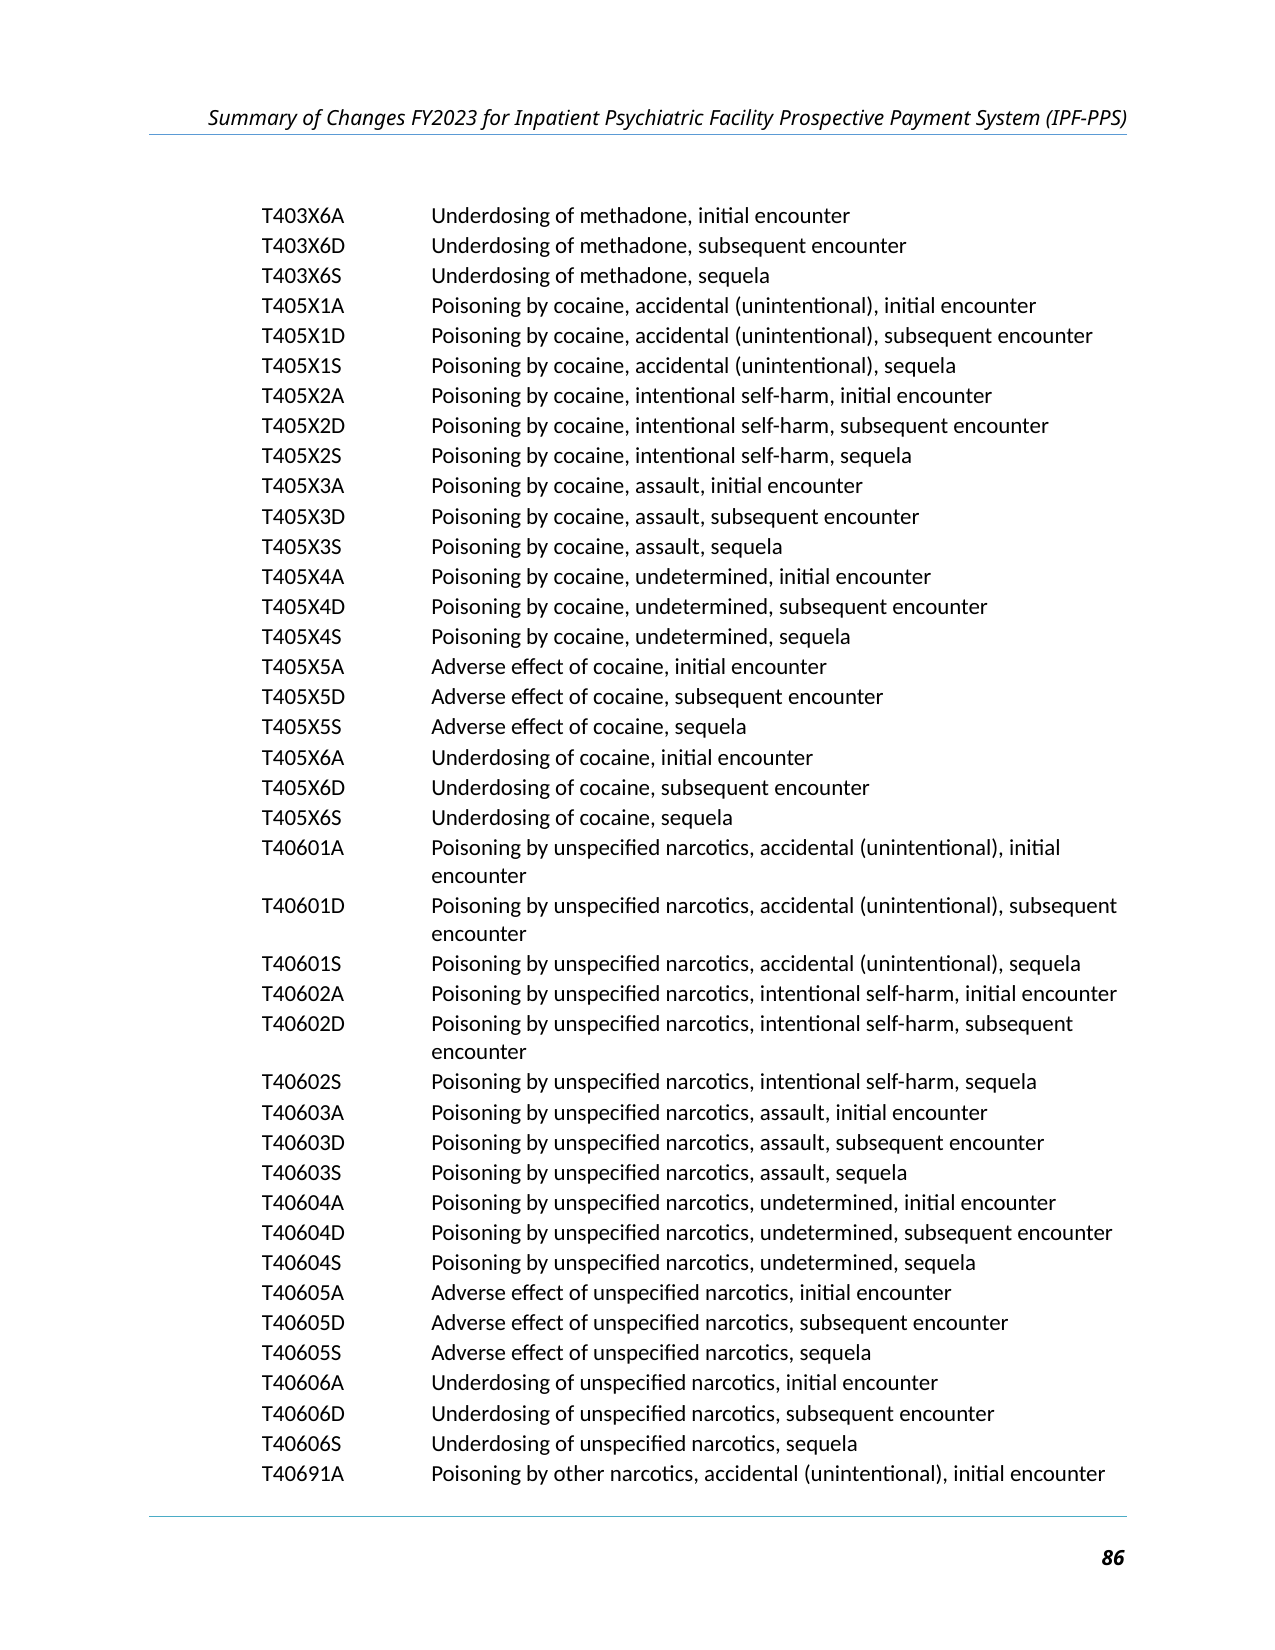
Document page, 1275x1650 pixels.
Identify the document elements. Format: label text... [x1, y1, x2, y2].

list T403X6D Underdosing of methadone, subsequent encounter [262, 231, 1127, 259]
list T40602A Poisoning by unspecified narcotics, intentional self-harm, initial encounter [262, 979, 1127, 1007]
list T405X2A Poisoning by cocaine, intentional self-harm, initial encounter [262, 381, 1127, 409]
list T40605S Adverse effect of unspecified narcotics, sequela [262, 1338, 1127, 1366]
list T40604A Poisoning by unspecified narcotics, undetermined, initial encounter [262, 1188, 1127, 1216]
list T40603S Poisoning by unspecified narcotics, assault, sequela [262, 1158, 1127, 1186]
list T405X6S Underdosing of cocaine, sequela [262, 803, 1127, 831]
list T405X2S Poisoning by cocaine, intentional self-harm, sequela [262, 442, 1127, 469]
list T40601A Poisoning by unspecified narcotics, accidental (unintentional), initial encounter [262, 833, 1127, 889]
list T405X4D Poisoning by cocaine, undetermined, subsequent encounter [262, 592, 1127, 620]
list T405X3A Poisoning by cocaine, assault, initial encounter [262, 472, 1127, 500]
list T403X6A Underdosing of methadone, initial encounter [262, 201, 1127, 229]
list T405X1S Poisoning by cocaine, accidental (unintentional), sequela [262, 351, 1127, 379]
list T405X6A Underdosing of cocaine, initial encounter [262, 743, 1127, 771]
list T40602S Poisoning by unspecified narcotics, intentional self-harm, sequela [262, 1067, 1127, 1096]
list T40603D Poisoning by unspecified narcotics, assault, subsequent encounter [262, 1128, 1127, 1156]
list T40691A Poisoning by other narcotics, accidental (unintentional), initial encounter [262, 1459, 1127, 1487]
list T405X1A Poisoning by cocaine, accidental (unintentional), initial encounter [262, 291, 1127, 319]
list T403X6S Underdosing of methadone, sequela [262, 261, 1127, 289]
list T405X1D Poisoning by cocaine, accidental (unintentional), subsequent encounter [262, 321, 1127, 349]
list T405X6D Underdosing of cocaine, subsequent encounter [262, 773, 1127, 801]
list T40606S Underdosing of unspecified narcotics, sequela [262, 1429, 1127, 1457]
list T405X2D Poisoning by cocaine, intentional self-harm, subsequent encounter [262, 411, 1127, 439]
list T40606D Underdosing of unspecified narcotics, subsequent encounter [262, 1399, 1127, 1427]
list T40603A Poisoning by unspecified narcotics, assault, initial encounter [262, 1098, 1127, 1126]
list T405X4S Poisoning by cocaine, undetermined, sequela [262, 622, 1127, 650]
list T40601D Poisoning by unspecified narcotics, accidental (unintentional), subsequent encounter [262, 891, 1127, 947]
list T40604S Poisoning by unspecified narcotics, undetermined, sequela [262, 1248, 1127, 1276]
list T405X4A Poisoning by cocaine, undetermined, initial encounter [262, 562, 1127, 590]
list T405X5D Adverse effect of cocaine, subsequent encounter [262, 682, 1127, 710]
list T405X3D Poisoning by cocaine, assault, subsequent encounter [262, 502, 1127, 530]
list T40601S Poisoning by unspecified narcotics, accidental (unintentional), sequela [262, 949, 1127, 977]
list T40602D Poisoning by unspecified narcotics, intentional self-harm, subsequent encounter [262, 1009, 1127, 1065]
list T405X5A Adverse effect of cocaine, initial encounter [262, 652, 1127, 680]
list T40604D Poisoning by unspecified narcotics, undetermined, subsequent encounter [262, 1218, 1127, 1246]
list T405X5S Adverse effect of cocaine, sequela [262, 712, 1127, 741]
list T40605D Adverse effect of unspecified narcotics, subsequent encounter [262, 1308, 1127, 1336]
list T40606A Underdosing of unspecified narcotics, initial encounter [262, 1368, 1127, 1397]
list T405X3S Poisoning by cocaine, assault, sequela [262, 532, 1127, 560]
list T40605A Adverse effect of unspecified narcotics, initial encounter [262, 1278, 1127, 1306]
